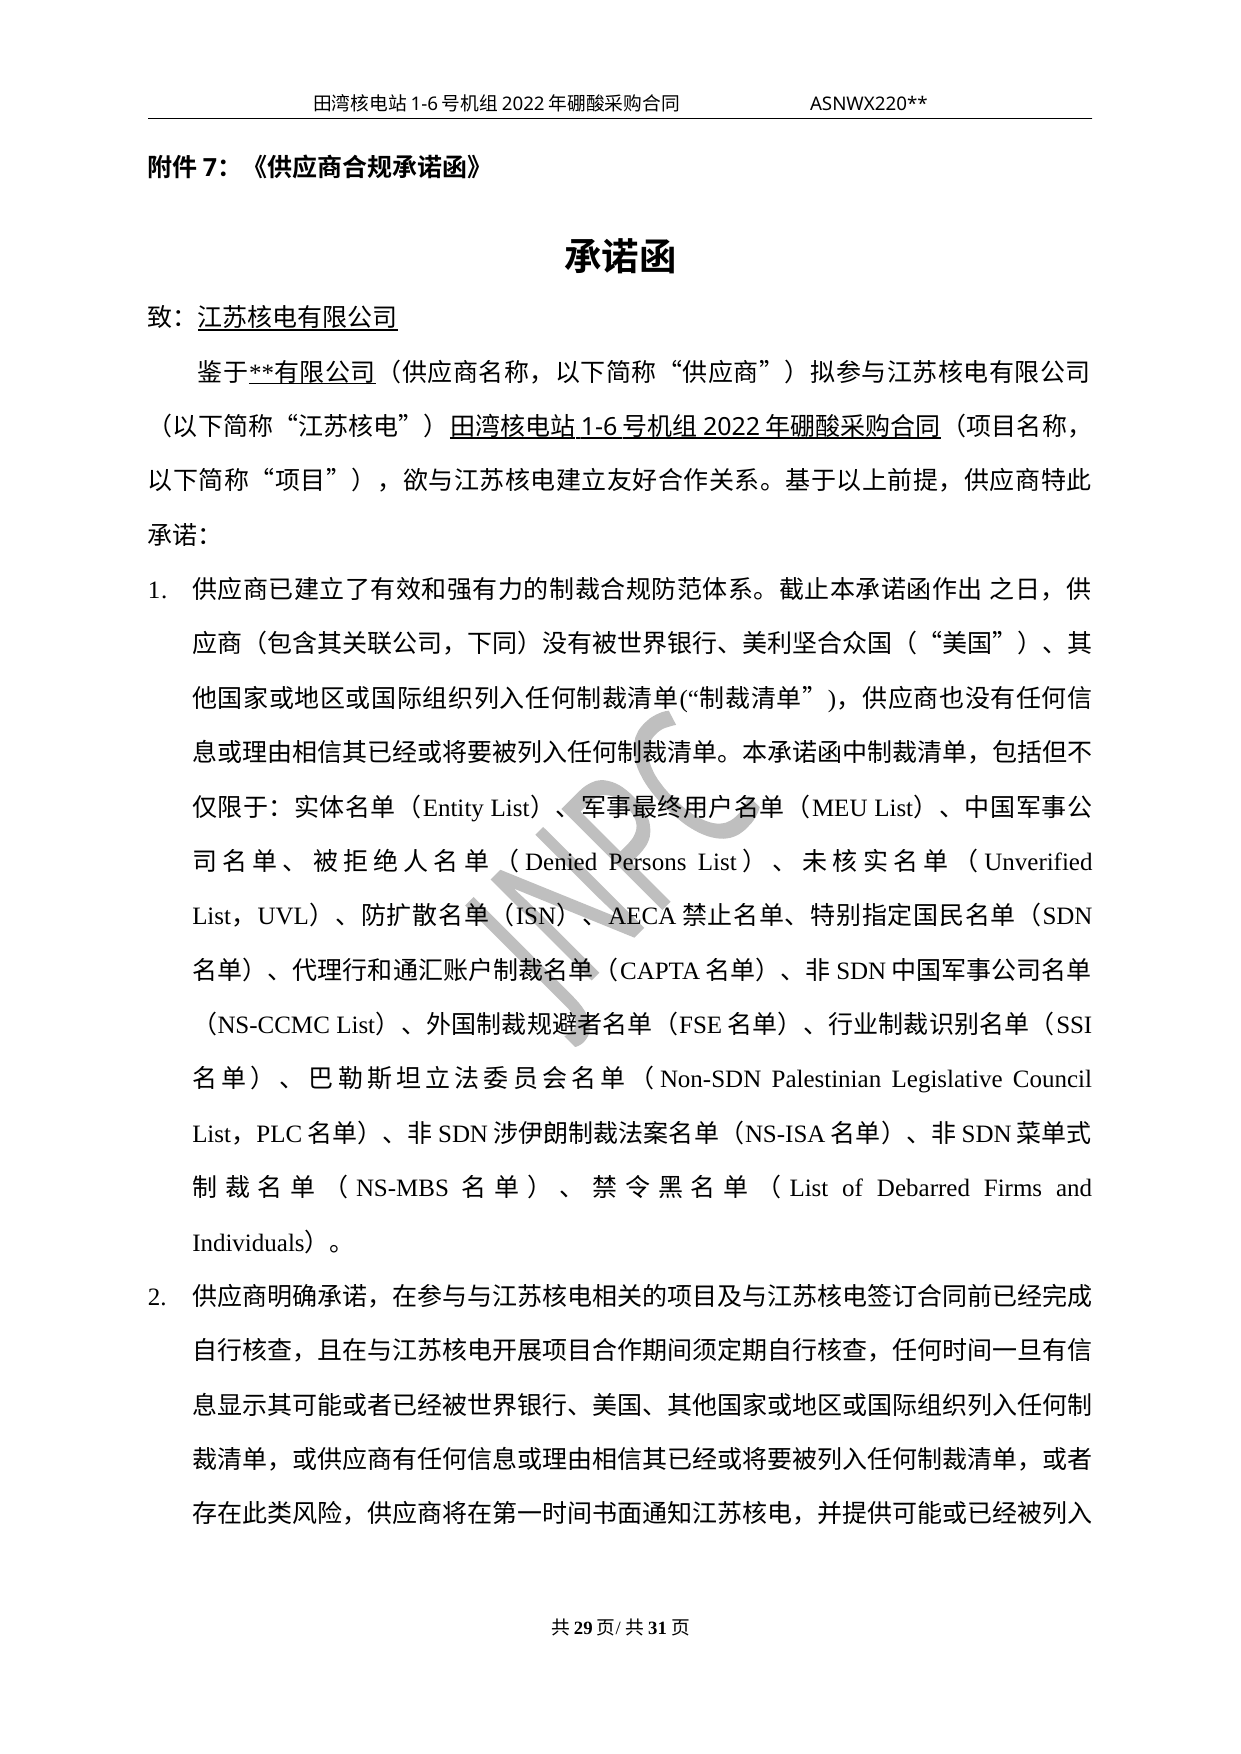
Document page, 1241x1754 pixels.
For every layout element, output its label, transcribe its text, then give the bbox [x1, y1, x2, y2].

text 致：江苏核电有限公司 [148, 298, 1092, 334]
text 承诺函 [148, 227, 1092, 281]
text 附件7：《供应商合规承诺函》 [148, 148, 1092, 184]
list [148, 1276, 1092, 1530]
text 鉴于**有限公司（供应商名称，以下简称“供应商”）拟参与江苏核电有限公司（以下简称“江苏核电”）田湾核电站1-6号机组2022年硼酸采购合同（项目名称，以下简称“项目”），欲与江苏核电建立友好合作关系。基于以上前提，供应商特此承诺： [148, 352, 1092, 551]
list 供应商已建立了有效和强有力的制裁合规防范体系。截止本承诺函作出 之日，供应商（包含其关联公司，下同）没有被世界银行、美利坚合众国（“美国”）、其他国家或地区或国际组织列入任何制裁清单(“制裁清单”)，供应商也没有任何信息或理由相信其已经或将要被列入任何制裁清单。本承诺函中制裁清单，包括但不仅限于：实体名单（Entity List）、军事最终用户名单（MEU List）、中国军事公司名单、被拒绝人名单（Denied Persons List）、未核实名单（Unverified List，UVL）、防扩散名单（ISN）、AECA禁止名单、特别指定国民名单（SDN名单）、代理行和通汇账户制裁名单（CAPTA名单）、非SDN中国军事公司名单（NS-CCMC List）、外国制裁规避者名单（FSE名单）、行业制裁识别名单（SSI名单）、巴勒斯坦立法委员会名单（Non-SDN Palestinian Legislative Council List，PLC名单）、非SDN涉伊朗制裁法案名单（NS-ISA名单）、非SDN菜单式制裁名单（NS-MBS名单）、禁令黑名单（List of Debarred Firms and Individuals）。 [148, 569, 1092, 1258]
